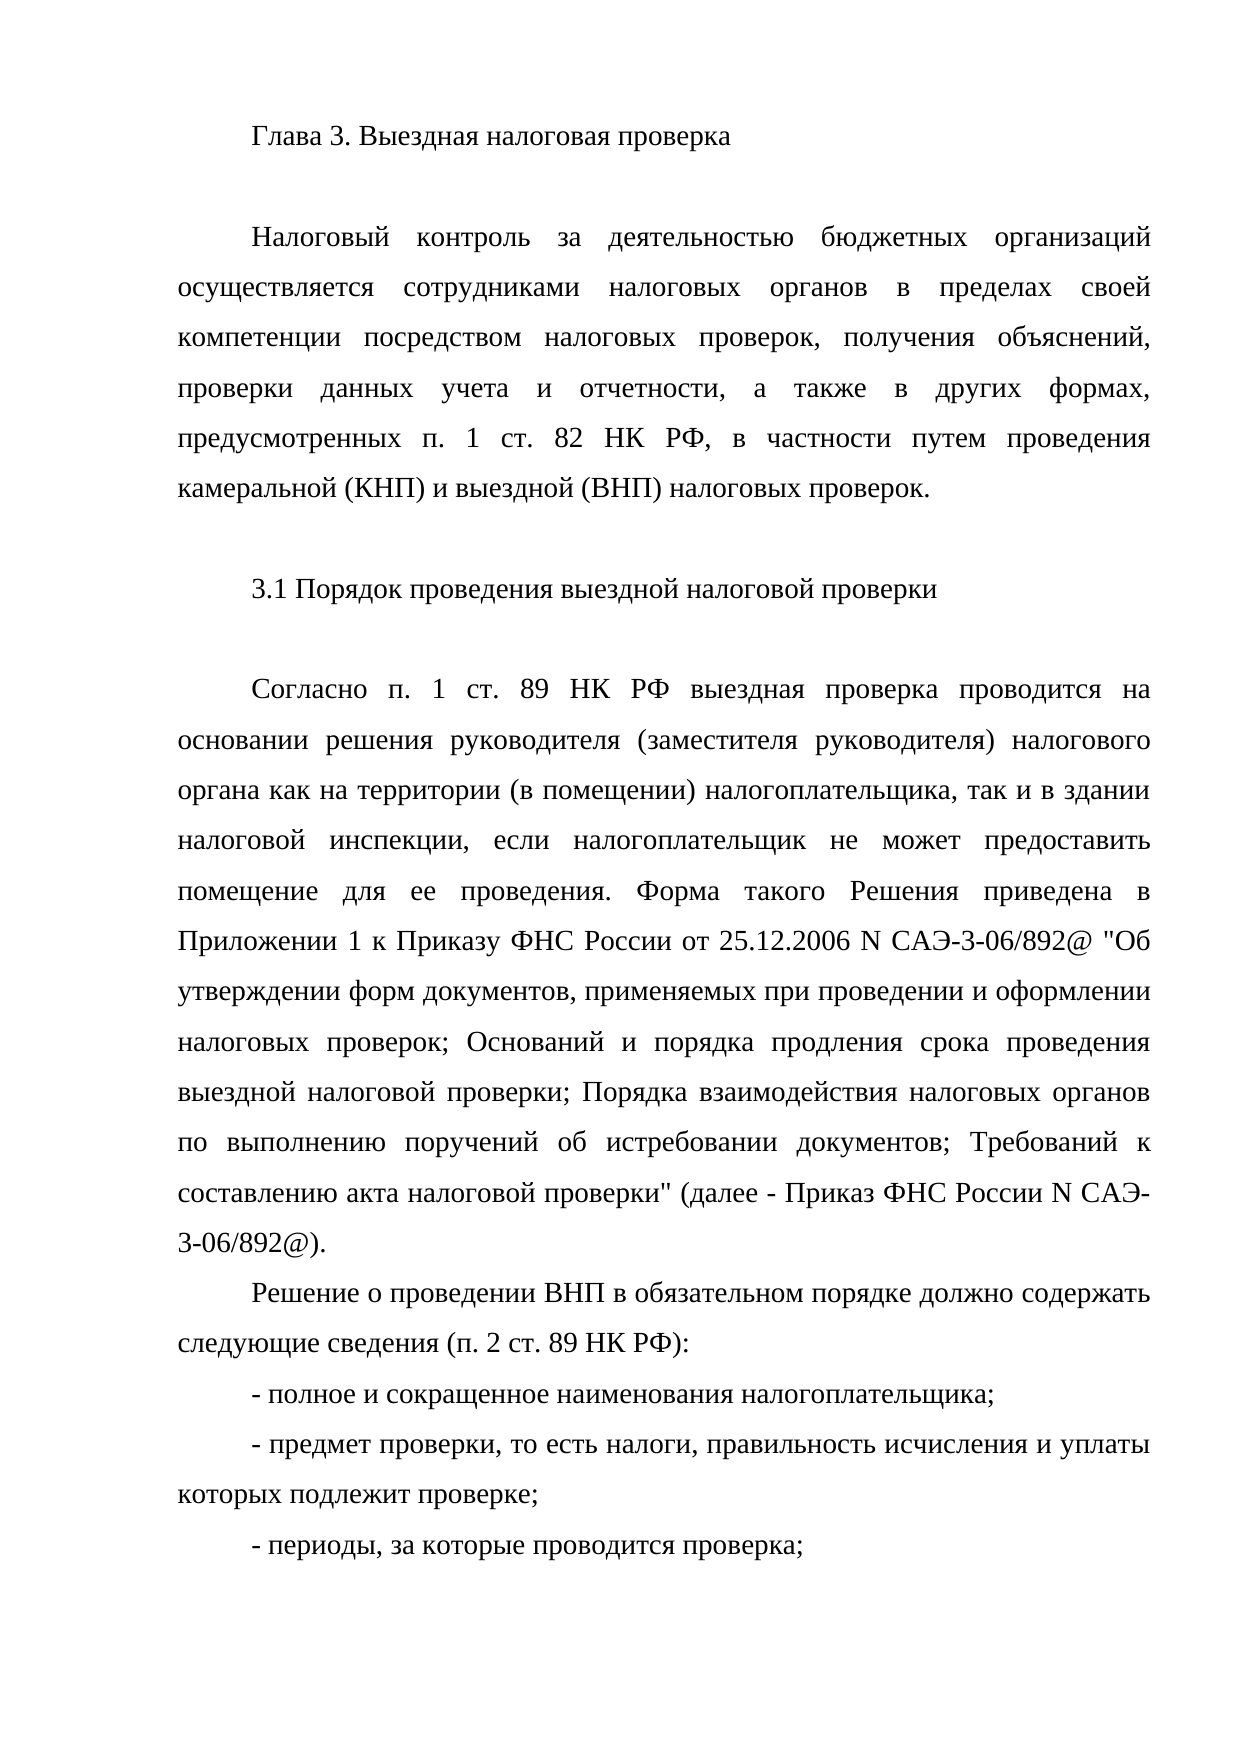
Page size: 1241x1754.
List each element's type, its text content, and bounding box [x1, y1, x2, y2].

title Глава 3. Выездная налоговая проверка [177, 118, 1152, 152]
text - периоды, за которые проводится проверка; [177, 1527, 1152, 1560]
text Налоговый контроль за деятельностью бюджетных организаций осуществляется сотрудниками налоговых органов в пределах своей компетенции посредством налоговых проверок, получения объяснений, проверки данных учета и отчетности, а также в других формах, предусмотренных п. 1 ст. 82 НК РФ, в частности путем проведения камеральной (КНП) и выездной (ВНП) налоговых проверок. [177, 219, 1152, 504]
text Согласно п. 1 ст. 89 НК РФ выездная проверка проводится на основании решения руководителя (заместителя руководителя) налогового органа как на территории (в помещении) налогоплательщика, так и в здании налоговой инспекции, если налогоплательщик не может предоставить помещение для ее проведения. Форма такого Решения приведена в Приложении 1 к Приказу ФНС России от 25.12.2006 N САЭ-3-06/892@ "Об утверждении форм документов, применяемых при проведении и оформлении налоговых проверок; Оснований и порядка продления срока проведения выездной налоговой проверки; Порядка взаимодействия налоговых органов по выполнению поручений об истребовании документов; Требований к составлению акта налоговой проверки" (далее - Приказ ФНС России N САЭ-3-06/892@). [177, 672, 1152, 1258]
subtitle 3.1 Порядок проведения выездной налоговой проверки [177, 571, 1152, 604]
text - предмет проверки, то есть налоги, правильность исчисления и уплаты которых подлежит проверке; [177, 1426, 1152, 1510]
text - полное и сокращенное наименования налогоплательщика; [177, 1376, 1152, 1409]
text Решение о проведении ВНП в обязательном порядке должно содержать следующие сведения (п. 2 ст. 89 НК РФ): [177, 1275, 1152, 1359]
